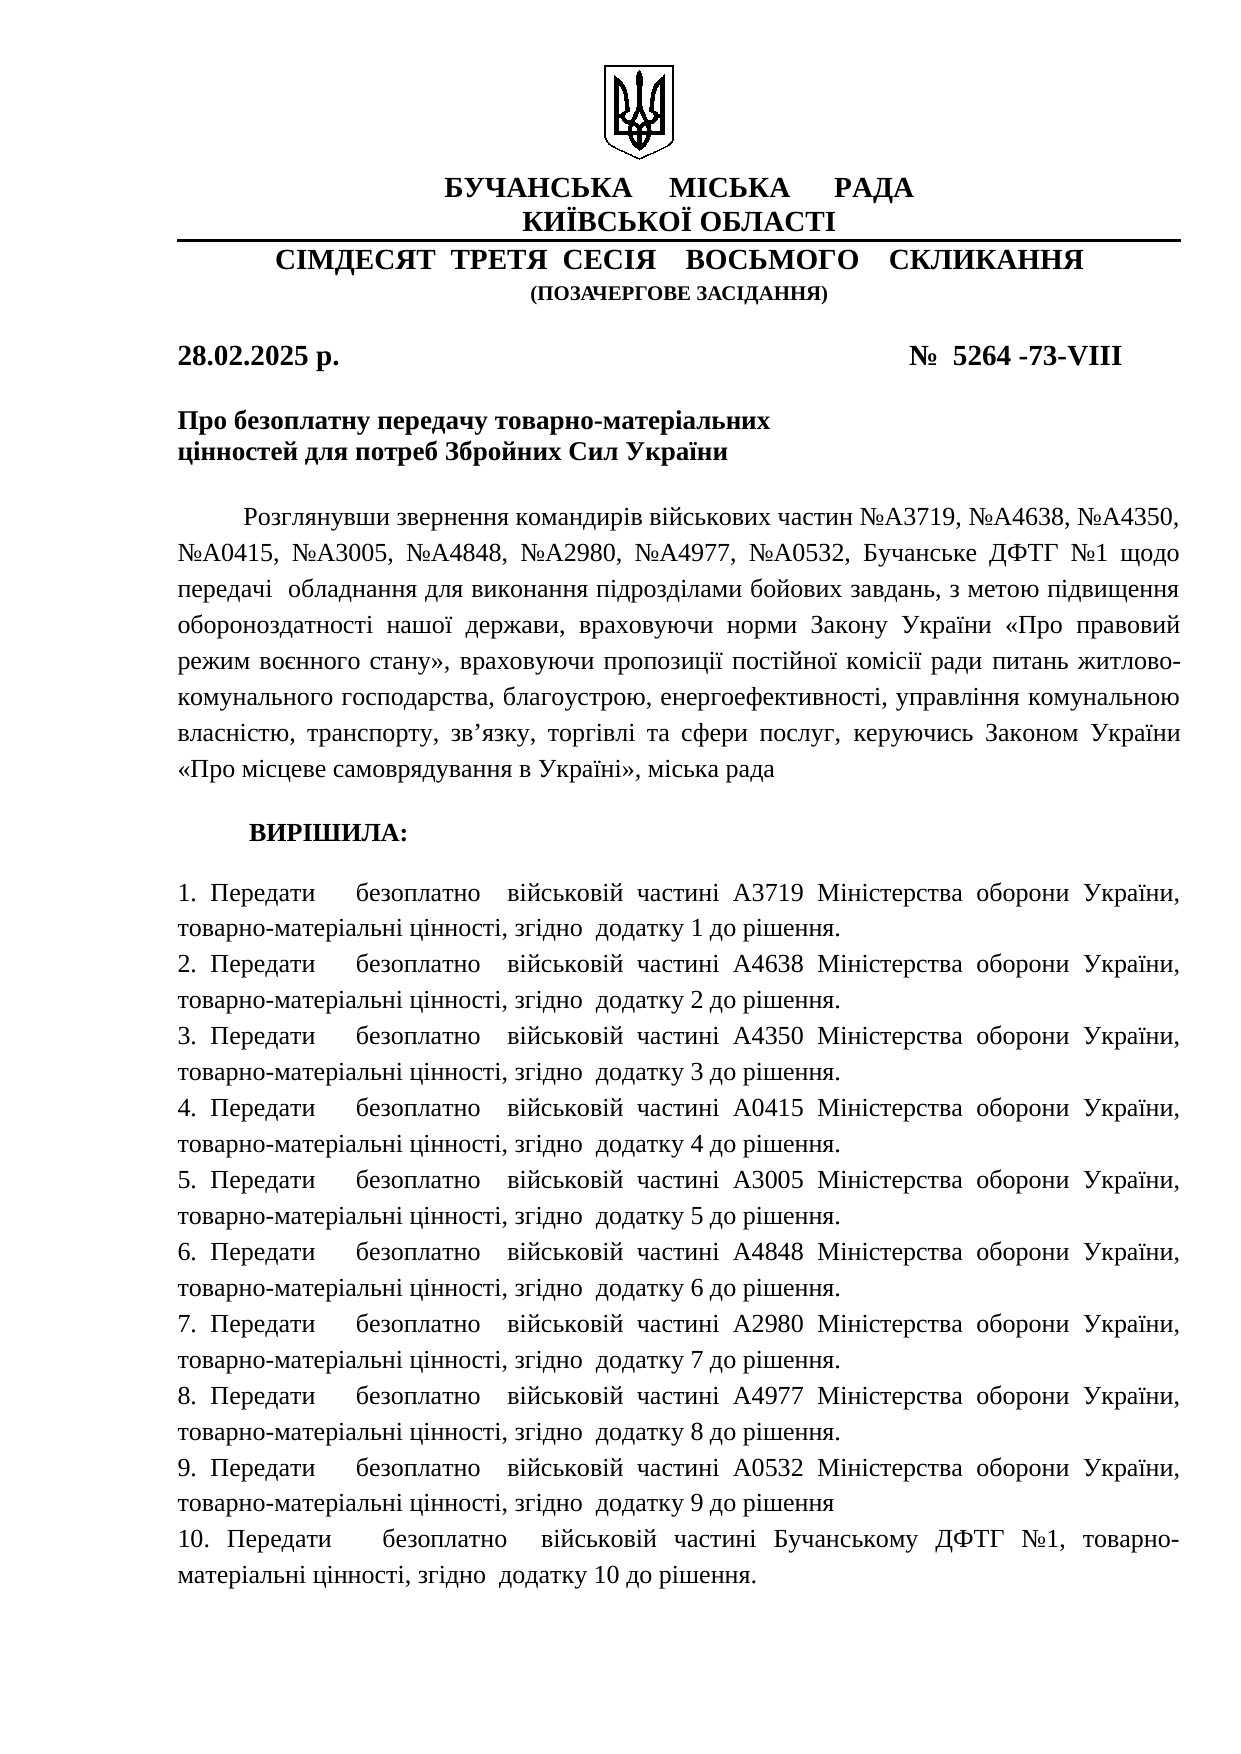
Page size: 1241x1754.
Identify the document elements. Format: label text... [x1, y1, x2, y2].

text 8. Передати безоплатно військовій частині А4977 Міністерства оборони України, товарно-матеріальні цінності, згідно додатку 8 до рішення. [177, 1380, 1181, 1446]
text 5. Передати безоплатно військовій частині А3005 Міністерства оборони України, товарно-матеріальні цінності, згідно додатку 5 до рішення. [177, 1164, 1181, 1230]
text 3. Передати безоплатно військовій частині А4350 Міністерства оборони України, товарно-матеріальні цінності, згідно додатку 3 до рішення. [177, 1020, 1181, 1086]
text 7. Передати безоплатно військовій частині А2980 Міністерства оборони України, товарно-матеріальні цінності, згідно додатку 7 до рішення. [177, 1308, 1181, 1374]
text Про безоплатну передачу товарно-матеріальних [177, 404, 1181, 435]
text 2. Передати безоплатно військовій частині А4638 Міністерства оборони України, товарно-матеріальні цінності, згідно додатку 2 до рішення. [177, 948, 1181, 1014]
text 6. Передати безоплатно військовій частині А4848 Міністерства оборони України, товарно-матеріальні цінності, згідно додатку 6 до рішення. [177, 1236, 1181, 1302]
text ВИРІШИЛА: [177, 817, 1181, 847]
subtitle ПРОЄКТ [177, 59, 1181, 170]
text 4. Передати безоплатно військовій частині А0415 Міністерства оборони України, товарно-матеріальні цінності, згідно додатку 4 до рішення. [177, 1092, 1181, 1158]
text 1. Передати безоплатно військовій частині А3719 Міністерства оборони України, товарно-матеріальні цінності, згідно додатку 1 до рішення. [177, 877, 1181, 942]
subtitle КИЇВСЬКОЇ ОБЛАСТІ [177, 204, 1181, 239]
text Розглянувши звернення командирів військових частин №А3719, №А4638, №А4350, №А0415, №А3005, №А4848, №А2980, №А4977, №А0532, Бучанське ДФТГ №1 щодо передачі обладнання для виконання підрозділами бойових завдань, з метою підвищення обороноздатності нашої держави, враховуючи норми Закону України «Про правовий режим воєнного стану», враховуючи пропозиції постійної комісії ради питань житлово-комунального господарства, благоустрою, енергоефективності, управління комунальною власністю, транспорту, зв’язку, торгівлі та сфери послуг, керуючись Законом України «Про місцеве самоврядування в Україні», міська рада [177, 501, 1181, 783]
text цінностей для потреб Збройних Сил України [177, 435, 1181, 467]
text 10. Передати безоплатно військовій частині Бучанському ДФТГ №1, товарно-матеріальні цінності, згідно додатку 10 до рішення. [177, 1523, 1181, 1589]
text БУЧАНСЬКА МІСЬКА РАДА [177, 170, 1181, 204]
text 9. Передати безоплатно військовій частині А0532 Міністерства оборони України, товарно-матеріальні цінності, згідно додатку 9 до рішення [177, 1452, 1181, 1517]
text СІМДЕСЯТ ТРЕТЯ СЕСІЯ ВОСЬМОГО СКЛИКАННЯ [177, 242, 1181, 276]
subtitle (ПОЗАЧЕРГОВЕ ЗАСІДАННЯ) [177, 281, 1181, 305]
subtitle 28.02.2025 р. № 5264 -73-VІІІ [177, 338, 1181, 372]
